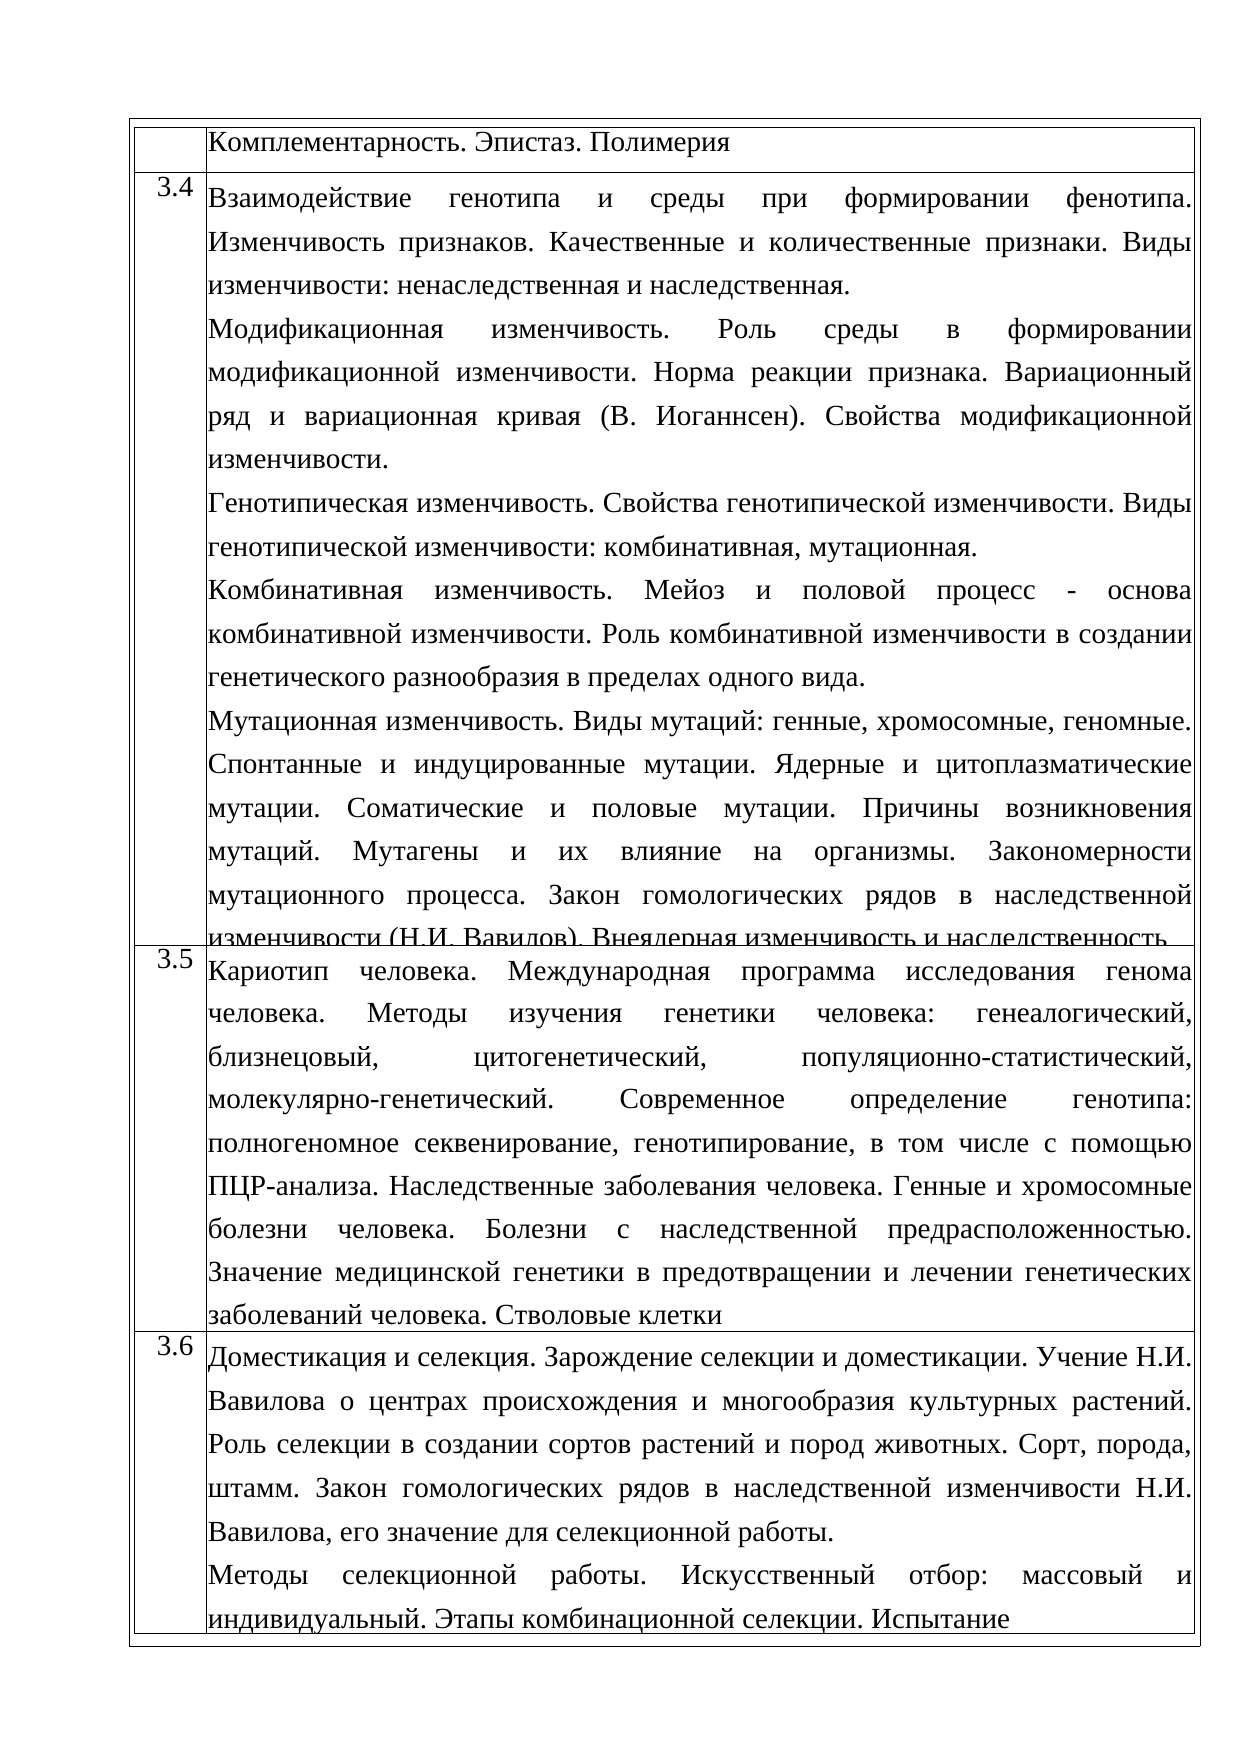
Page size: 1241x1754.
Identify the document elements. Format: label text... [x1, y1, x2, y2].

table_header Комплементарность. Эпистаз. Полимерия [207, 128, 1194, 172]
table_header [135, 128, 206, 172]
table_cell Взаимодействие генотипа и среды при формировании фенотипа. Изменчивость признаков. Качественные и количественные признаки. Виды изменчивости: ненаследственная и наследственная. Модификационная изменчивость. Роль среды в формировании модификационной изменчивости. Норма реакции признака. Вариационный ряд и вариационная кривая (В. Иоганнсен). Свойства модификационной изменчивости. Генотипическая изменчивость. Свойства генотипической изменчивости. Виды генотипической изменчивости: комбинативная, мутационная. Комбинативная изменчивость. Мейоз и половой процесс - основа комбинативной изменчивости. Роль комбинативной изменчивости в создании генетического разнообразия в пределах одного вида. Мутационная изменчивость. Виды мутаций: генные, хромосомные, геномные. Спонтанные и индуцированные мутации. Ядерные и цитоплазматические мутации. Соматические и половые мутации. Причины возникновения мутаций. Мутагены и их влияние на организмы. Закономерности мутационного процесса. Закон гомологических рядов в наследственной изменчивости (Н.И. Вавилов). Внеядерная изменчивость и наследственность [207, 173, 1194, 944]
table_cell Кариотип человека. Международная программа исследования генома человека. Методы изучения генетики человека: генеалогический, близнецовый, цитогенетический, популяционно-статистический, молекулярно-генетический. Современное определение генотипа: полногеномное секвенирование, генотипирование, в том числе с помощью ПЦР-анализа. Наследственные заболевания человека. Генные и хромосомные болезни человека. Болезни с наследственной предрасположенностью. Значение медицинской генетики в предотвращении и лечении генетических заболеваний человека. Стволовые клетки [207, 946, 1194, 1331]
table_cell Доместикация и селекция. Зарождение селекции и доместикации. Учение Н.И. Вавилова о центрах происхождения и многообразия культурных растений. Роль селекции в создании сортов растений и пород животных. Сорт, порода, штамм. Закон гомологических рядов в наследственной изменчивости Н.И. Вавилова, его значение для селекционной работы. Методы селекционной работы. Искусственный отбор: массовый и индивидуальный. Этапы комбинационной селекции. Испытание [207, 1332, 1194, 1633]
table_cell 3.4 [135, 173, 206, 944]
table_cell 3.6 [135, 1332, 206, 1633]
table_cell 3.5 [135, 946, 206, 1331]
